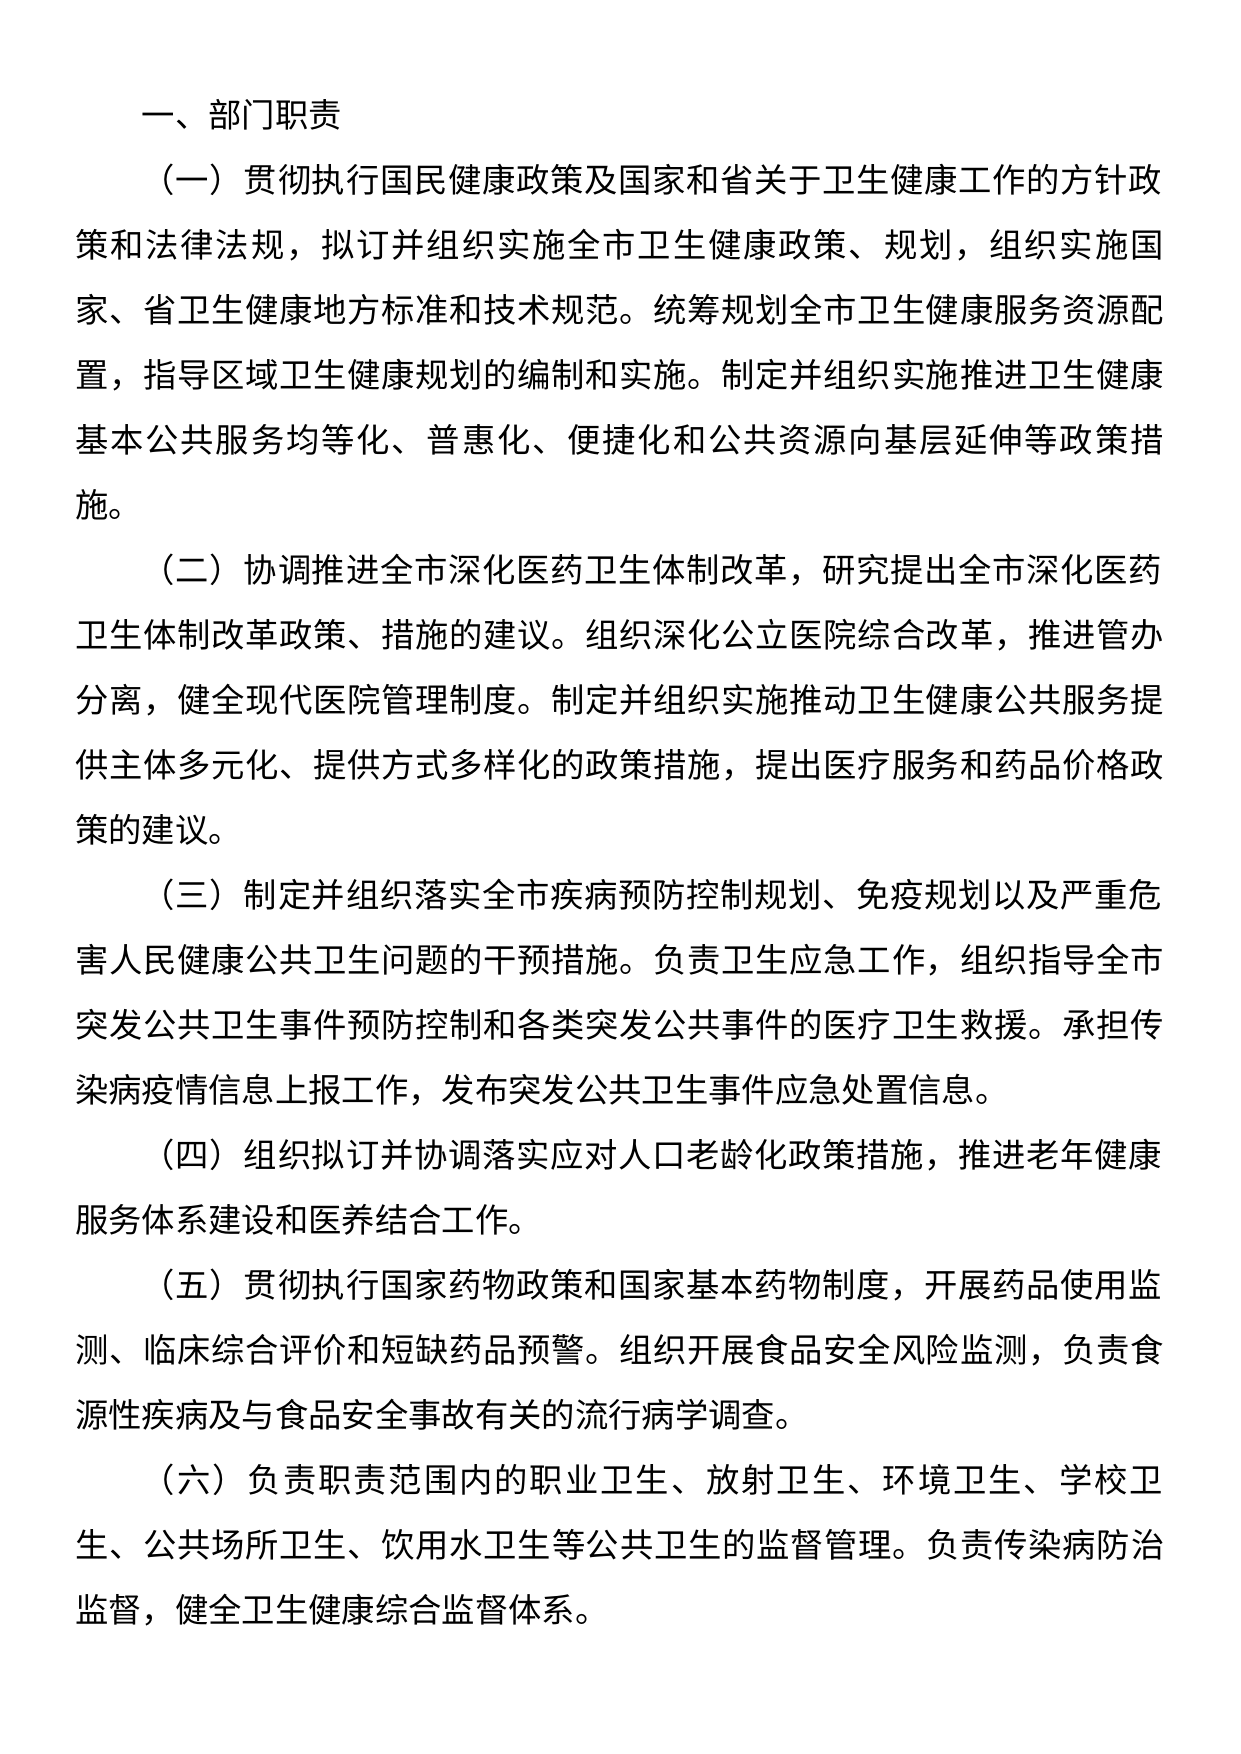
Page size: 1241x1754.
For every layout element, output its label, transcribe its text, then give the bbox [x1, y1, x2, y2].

text （四）组织拟订并协调落实应对人口老龄化政策措施，推进老年健康服务体系建设和医养结合工作。 [75, 1121, 1165, 1251]
text （六）负责职责范围内的职业卫生、放射卫生、环境卫生、学校卫生、公共场所卫生、饮用水卫生等公共卫生的监督管理。负责传染病防治监督，健全卫生健康综合监督体系。 [75, 1446, 1165, 1641]
text （三）制定并组织落实全市疾病预防控制规划、免疫规划以及严重危害人民健康公共卫生问题的干预措施。负责卫生应急工作，组织指导全市突发公共卫生事件预防控制和各类突发公共事件的医疗卫生救援。承担传染病疫情信息上报工作，发布突发公共卫生事件应急处置信息。 [75, 861, 1165, 1121]
text （一）贯彻执行国民健康政策及国家和省关于卫生健康工作的方针政策和法律法规，拟订并组织实施全市卫生健康政策、规划，组织实施国家、省卫生健康地方标准和技术规范。统筹规划全市卫生健康服务资源配置，指导区域卫生健康规划的编制和实施。制定并组织实施推进卫生健康基本公共服务均等化、普惠化、便捷化和公共资源向基层延伸等政策措施。 [75, 146, 1165, 536]
list 一、部门职责 [75, 81, 1165, 146]
text （五）贯彻执行国家药物政策和国家基本药物制度，开展药品使用监测、临床综合评价和短缺药品预警。组织开展食品安全风险监测，负责食源性疾病及与食品安全事故有关的流行病学调查。 [75, 1251, 1165, 1446]
text （二）协调推进全市深化医药卫生体制改革，研究提出全市深化医药卫生体制改革政策、措施的建议。组织深化公立医院综合改革，推进管办分离，健全现代医院管理制度。制定并组织实施推动卫生健康公共服务提供主体多元化、提供方式多样化的政策措施，提出医疗服务和药品价格政策的建议。 [75, 536, 1165, 861]
